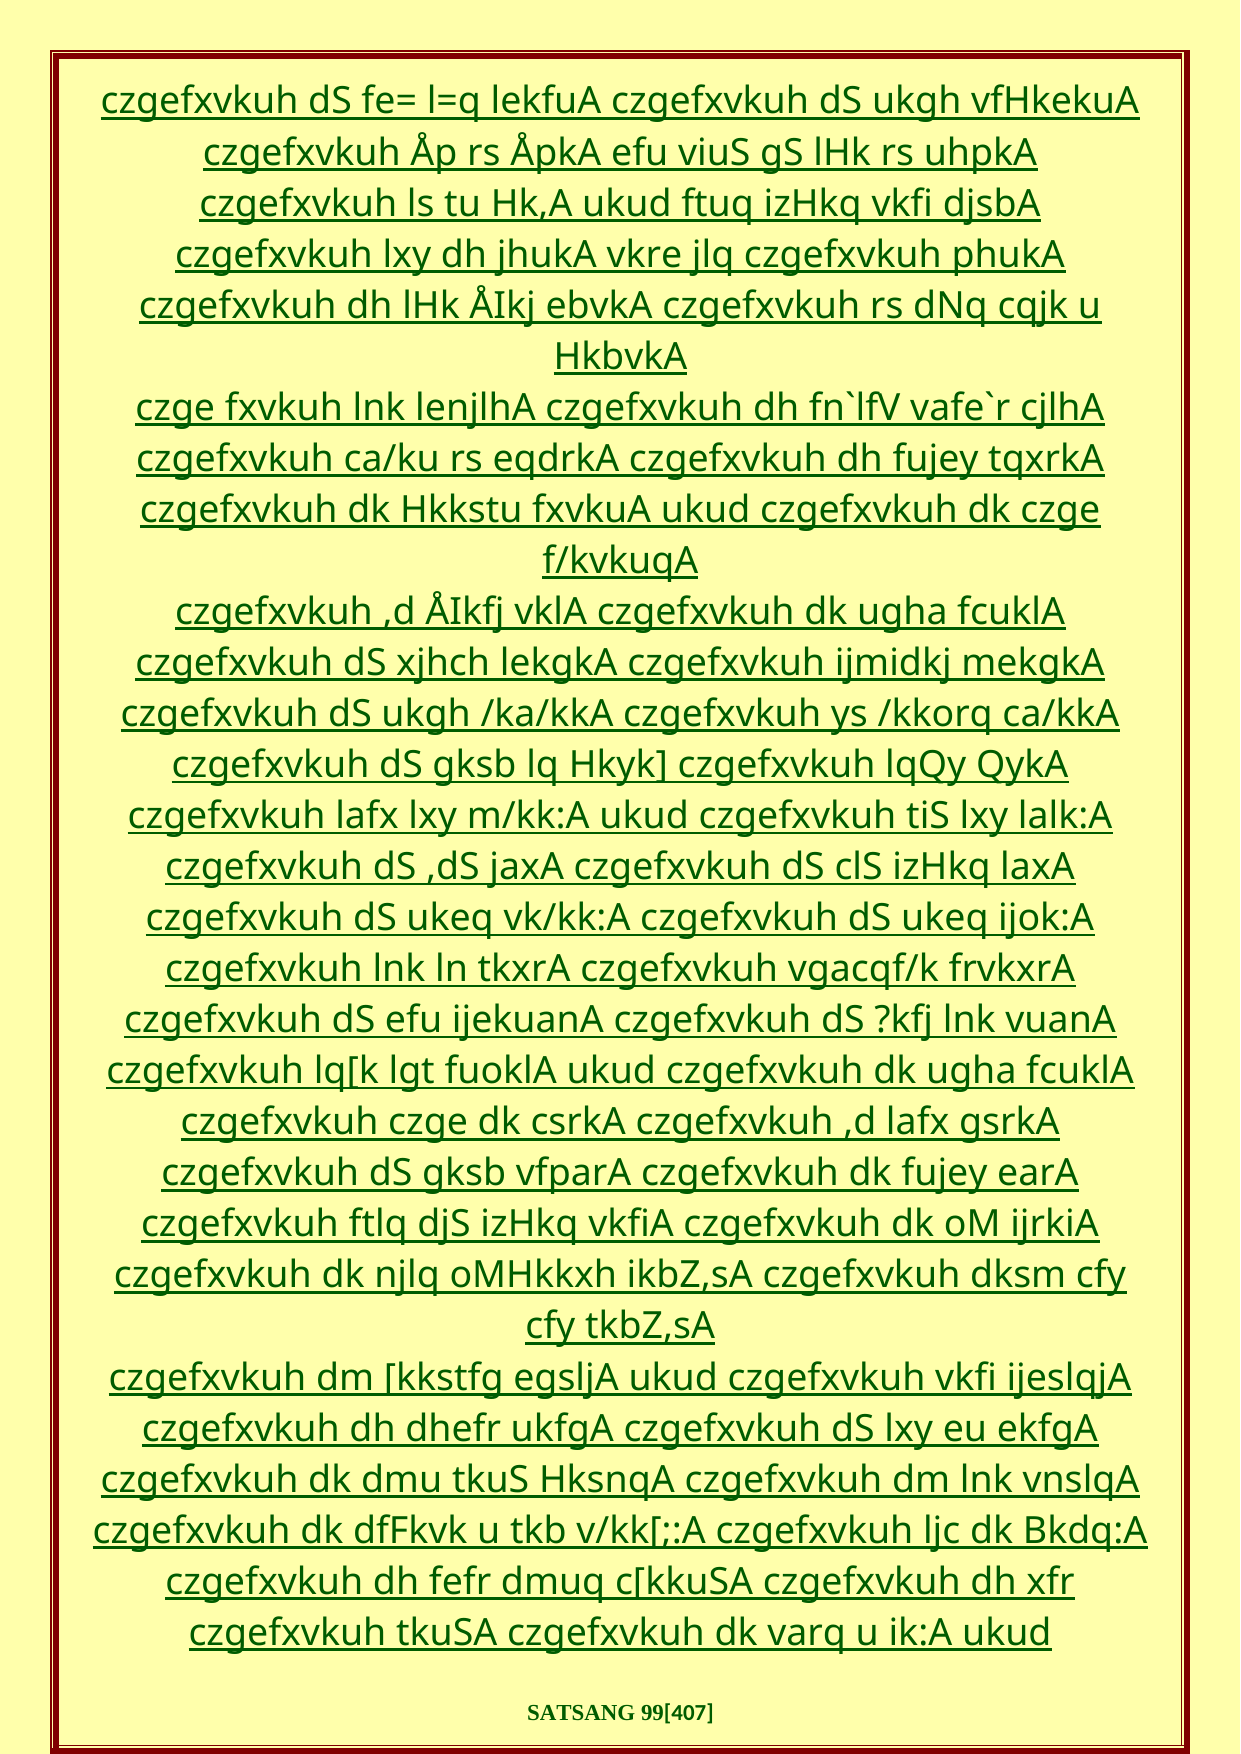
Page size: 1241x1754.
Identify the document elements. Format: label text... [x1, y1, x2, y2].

text czgefxvkuh dm [kkstfg egsljA ukud czgefxvkuh vkfi ijeslqjA [89, 1350, 1152, 1401]
text czge fxvkuh lnk lenjlhA czgefxvkuh dh fn`lfV vafe`r cjlhA [89, 380, 1152, 431]
text czgefxvkuh dS gksb lq Hkyk] czgefxvkuh lqQy QykA [89, 737, 1152, 788]
text czgefxvkuh lq[k lgt fuoklA ukud czgefxvkuh dk ugha fcuklA czgefxvkuh czge dk csrkA czgefxvkuh ,d lafx gsrkA [89, 1044, 1152, 1146]
text czgefxvkuh dS xjhch lekgkA czgefxvkuh ijmidkj mekgkA [89, 635, 1152, 686]
text czgefxvkuh Åp rs ÅpkA efu viuS gS lHk rs uhpkA [89, 125, 1152, 176]
text czgefxvkuh lxy dh jhukA vkre jlq czgefxvkuh phukA [89, 227, 1152, 278]
text czgefxvkuh dh dhefr ukfgA czgefxvkuh dS lxy eu ekfgA [89, 1401, 1152, 1452]
text czgefxvkuh dk dfFkvk u tkb v/kk[;:A czgefxvkuh ljc dk Bkdq:A [89, 1503, 1152, 1554]
text czgefxvkuh lnk ln tkxrA czgefxvkuh vgacqf/k frvkxrA [89, 942, 1152, 993]
text czgefxvkuh dk Hkkstu fxvkuA ukud czgefxvkuh dk czge f/kvkuqA [89, 482, 1152, 584]
text czgefxvkuh dS ukgh /ka/kkA czgefxvkuh ys /kkorq ca/kkA [89, 686, 1152, 737]
text czgefxvkuh ftlq djS izHkq vkfiA czgefxvkuh dk oM ijrkiA [89, 1197, 1152, 1248]
text czgefxvkuh dS efu ijekuanA czgefxvkuh dS ?kfj lnk vuanA [89, 993, 1152, 1044]
text czgefxvkuh dk njlq oMHkkxh ikbZ,sA czgefxvkuh dksm cfy cfy tkbZ,sA [89, 1248, 1152, 1350]
text czgefxvkuh ls tu Hk,A ukud ftuq izHkq vkfi djsbA [89, 176, 1152, 227]
text czgefxvkuh dS fe= l=q lekfuA czgefxvkuh dS ukgh vfHkekuA [89, 74, 1152, 125]
text czgefxvkuh dk dmu tkuS HksnqA czgefxvkuh dm lnk vnslqA [89, 1452, 1152, 1503]
text czgefxvkuh ,d ÅIkfj vklA czgefxvkuh dk ugha fcuklA [89, 584, 1152, 635]
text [89, 1554, 1152, 1656]
text czgefxvkuh ca/ku rs eqdrkA czgefxvkuh dh fujey tqxrkA [89, 431, 1152, 482]
text czgefxvkuh dh lHk ÅIkj ebvkA czgefxvkuh rs dNq cqjk u HkbvkA [89, 278, 1152, 380]
text czgefxvkuh dS ukeq vk/kk:A czgefxvkuh dS ukeq ijok:A [89, 891, 1152, 942]
text czgefxvkuh dS gksb vfparA czgefxvkuh dk fujey earA [89, 1146, 1152, 1197]
text czgefxvkuh lafx lxy m/kk:A ukud czgefxvkuh tiS lxy lalk:A czgefxvkuh dS ,dS jaxA czgefxvkuh dS clS izHkq laxA [89, 788, 1152, 891]
